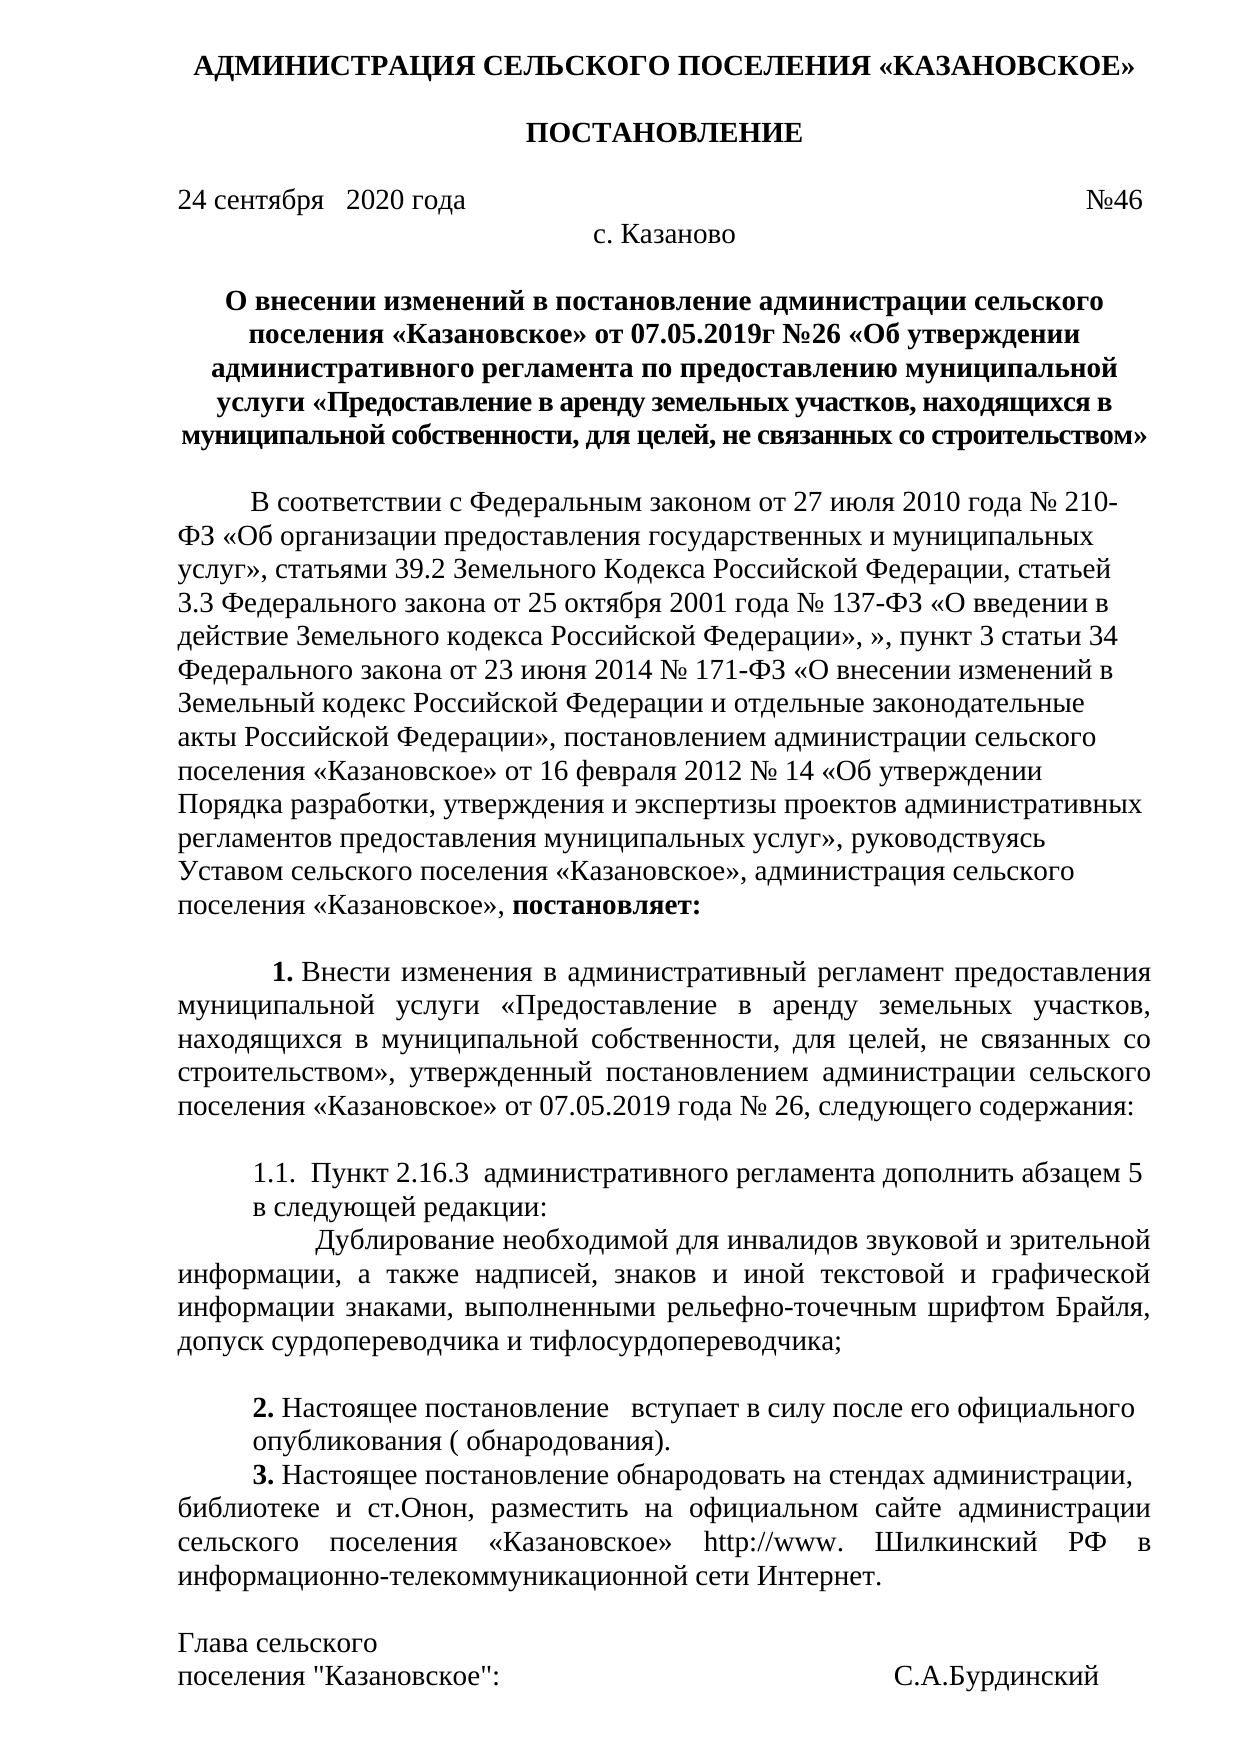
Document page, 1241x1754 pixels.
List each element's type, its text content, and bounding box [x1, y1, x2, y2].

text Дублирование необходимой для инвалидов звуковой и зрительной информации, а также надписей, знаков и иной текстовой и графической информации знаками, выполненными рельефно-точечным шрифтом Брайля, допуск сурдопереводчика и тифлосурдопереводчика; [177, 1222, 1152, 1356]
text 24 сентября 2020 года №46 [177, 182, 1152, 216]
title 2. Настоящее постановление вступает в силу после его официального опубликования ( обнародования). [252, 1390, 1152, 1457]
text О внесении изменений в постановление администрации сельского поселения «Казановское» от 07.05.2019г №26 «Об утверждении административного регламента по предоставлению муниципальной услуги «Предоставление в аренду земельных участков, находящихся в муниципальной собственности, для целей, не связанных со строительством» [177, 283, 1152, 451]
title Глава сельского [177, 1625, 1152, 1658]
text ПОСТАНОВЛЕНИЕ [177, 115, 1152, 149]
list 3. Настоящее постановление обнародовать на стендах администрации, [252, 1457, 1152, 1491]
text АДМИНИСТРАЦИЯ СЕЛЬСКОГО ПОСЕЛЕНИЯ «КАЗАНОВСКОЕ» [177, 48, 1152, 82]
text с. Казаново [177, 216, 1152, 249]
list 1.1. Пункт 2.16.3 административного регламента дополнить абзацем 5 в следующей редакции: [252, 1155, 1152, 1222]
title 1. Внести изменения в административный регламент предоставления муниципальной услуги «Предоставление в аренду земельных участков, находящихся в муниципальной собственности, для целей, не связанных со строительством», утвержденный постановлением администрации сельского поселения «Казановское» от 07.05.2019 года № 26, следующего содержания: [177, 954, 1152, 1122]
text В соответствии с Федеральным законом от 27 июля 2010 года № 210-ФЗ «Об организации предоставления государственных и муниципальных услуг», статьями 39.2 Земельного Кодекса Российской Федерации, статьей 3.3 Федерального закона от 25 октября 2001 года № 137-ФЗ «О введении в действие Земельного кодекса Российской Федерации», », пункт 3 статьи 34 Федерального закона от 23 июня 2014 № 171-ФЗ «О внесении изменений в Земельный кодекс Российской Федерации и отдельные законодательные акты Российской Федерации», постановлением администрации сельского поселения «Казановское» от 16 февраля 2012 № 14 «Об утверждении Порядка разработки, утверждения и экспертизы проектов административных регламентов предоставления муниципальных услуг», руководствуясь Уставом сельского поселения «Казановское», администрация сельского поселения «Казановское», постановляет: [177, 484, 1152, 920]
title библиотеке и ст.Онон, разместить на официальном сайте администрации сельского поселения «Казановское» httр://www. Шилкинский РФ в информационно-телекоммуникационной сети Интернет. [177, 1491, 1152, 1591]
title поселения "Казановское": С.А.Бурдинский [177, 1658, 1152, 1692]
